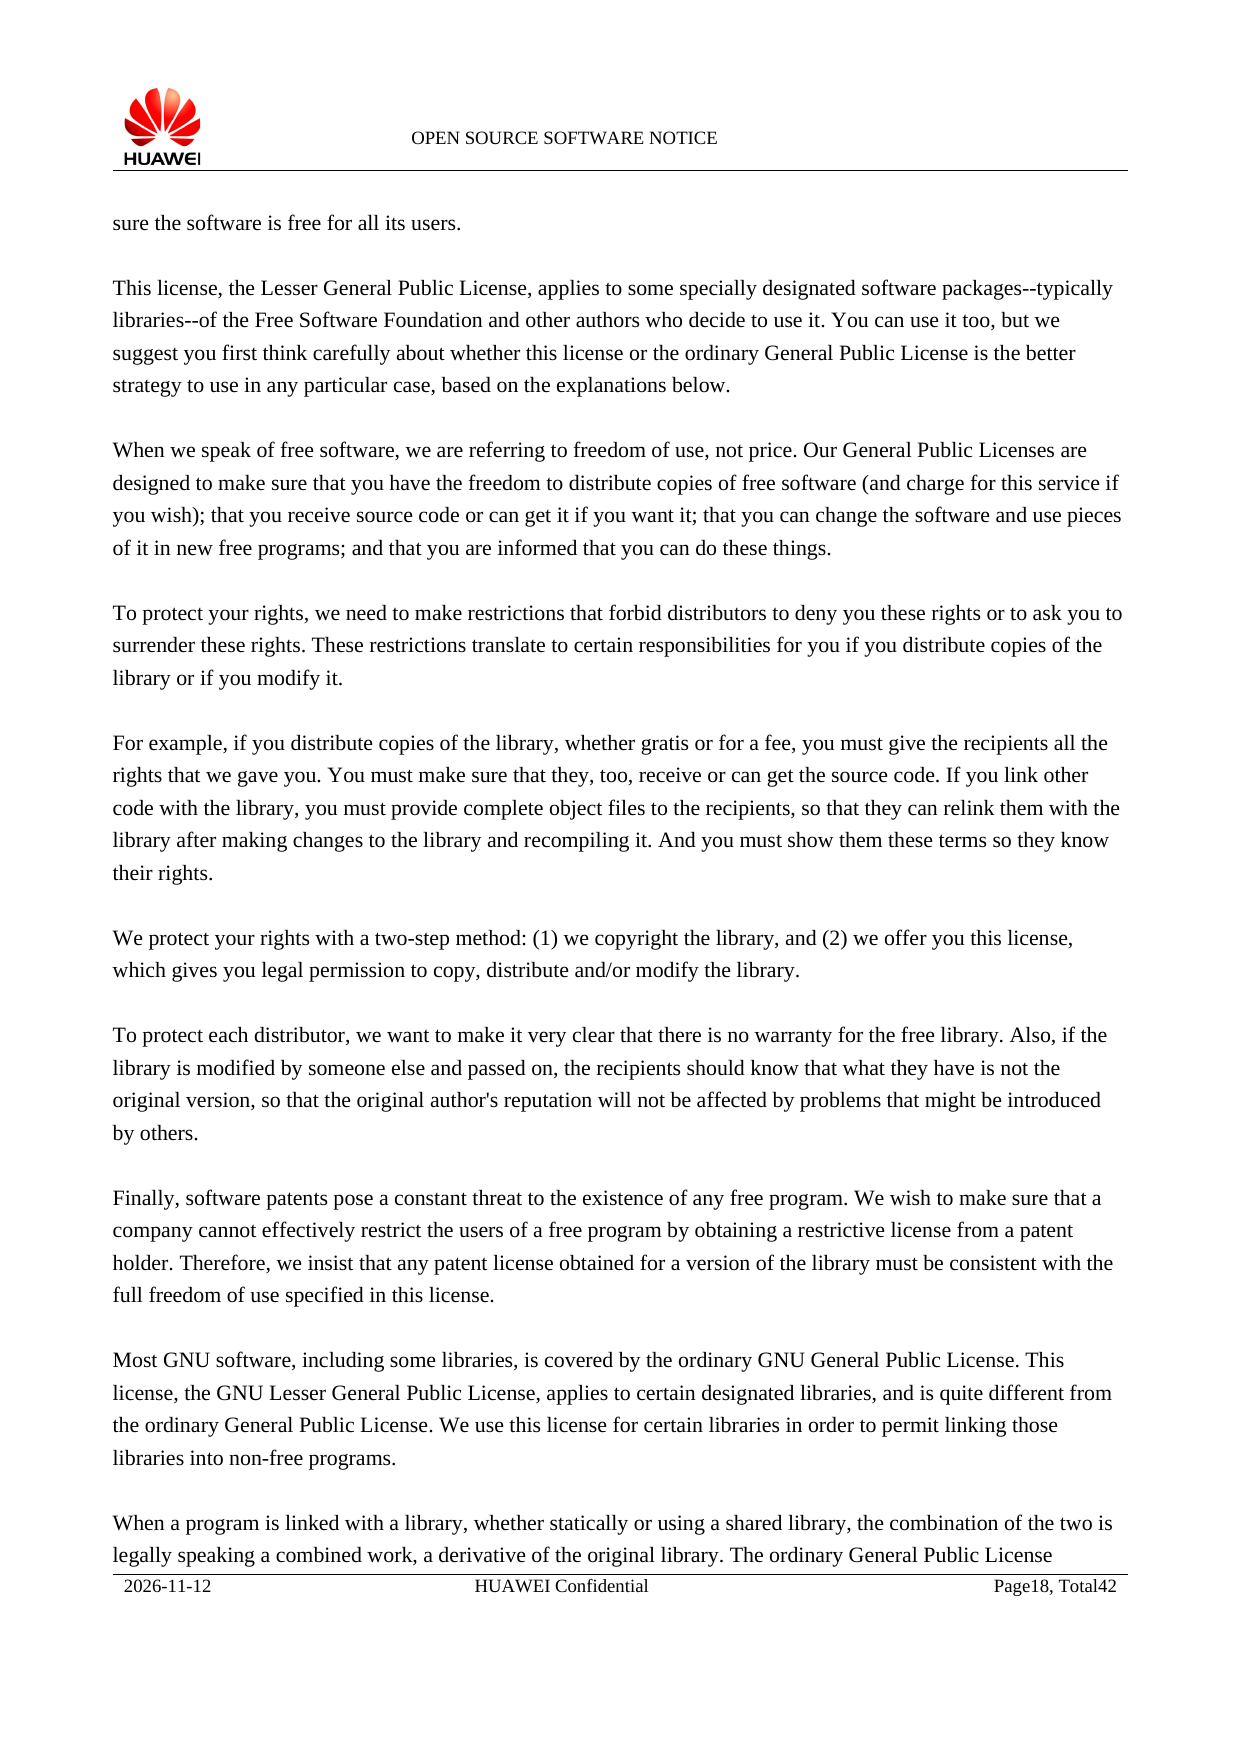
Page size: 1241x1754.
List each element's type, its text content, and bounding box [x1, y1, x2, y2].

picture [124, 88, 201, 165]
